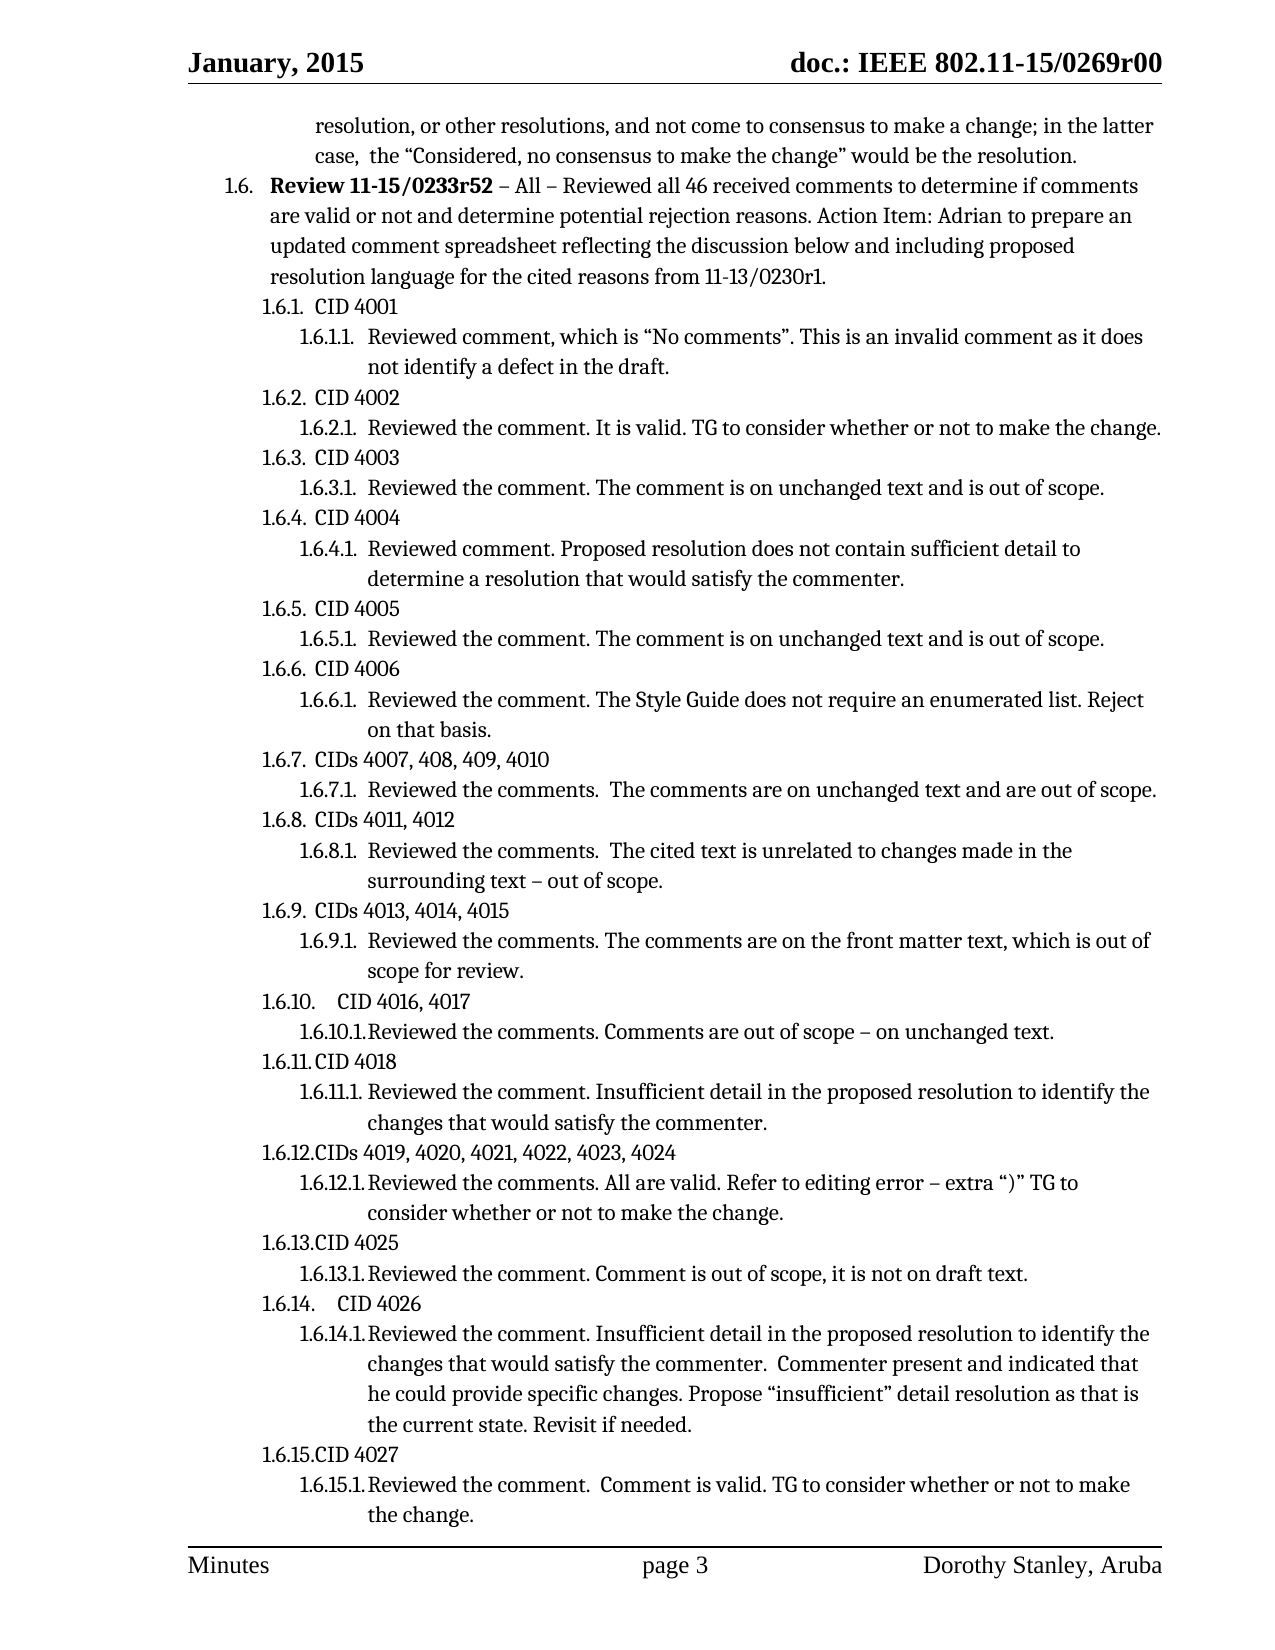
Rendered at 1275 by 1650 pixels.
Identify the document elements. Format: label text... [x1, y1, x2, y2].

list Reviewed comment, which is “No comments”. This is an invalid comment as it does not identify a defect in the draft. [300, 324, 1162, 381]
list Reviewed the comment. The Style Guide does not require an enumerated list. Reject on that basis. [300, 686, 1162, 743]
list CIDs 4011, 4012 [262, 807, 1162, 834]
list Reviewed the comment. Comment is valid. TG to consider whether or not to make the change. [300, 1472, 1162, 1528]
list CID 4001 [262, 294, 1162, 320]
list CID 4006 [262, 656, 1162, 683]
list Reviewed the comments. The comments are on the front matter text, which is out of scope for review. [300, 928, 1162, 985]
list Review 11-15/0233r52 – All – Reviewed all 46 received comments to determine if comments are valid or not and determine potential rejection reasons. Action Item: Adrian to prepare an updated comment spreadsheet reflecting the discussion below and including proposed resolution language for the cited reasons from 11-13/0230r1. [225, 173, 1162, 290]
list CIDs 4007, 408, 409, 4010 [262, 747, 1162, 773]
list CID 4025 [262, 1230, 1162, 1257]
list Reviewed comment. Proposed resolution does not contain sufficient detail to determine a resolution that would satisfy the commenter. [300, 535, 1162, 592]
list CID 4003 [262, 445, 1162, 471]
list CID 4026 [262, 1291, 1162, 1317]
list CID 4016, 4017 [262, 988, 1162, 1015]
list CID 4018 [262, 1049, 1162, 1075]
list Reviewed the comment. The comment is on unchanged text and is out of scope. [300, 475, 1162, 501]
list Reviewed the comment. Insufficient detail in the proposed resolution to identify the changes that would satisfy the commenter. [300, 1079, 1162, 1136]
list CID 4027 [262, 1442, 1162, 1468]
list Reviewed the comment. Insufficient detail in the proposed resolution to identify the changes that would satisfy the commenter. Commenter present and indicated that he could provide specific changes. Propose “insufficient” detail resolution as that is the current state. Revisit if needed. [300, 1321, 1162, 1438]
list Reviewed the comments. All are valid. Refer to editing error – extra “)” TG to consider whether or not to make the change. [300, 1170, 1162, 1226]
list CID 4005 [262, 596, 1162, 622]
list Reviewed the comments. Comments are out of scope – on unchanged text. [300, 1019, 1162, 1045]
list Reviewed the comments. The cited text is unrelated to changes made in the surrounding text – out of scope. [300, 837, 1162, 894]
list Reviewed the comment. The comment is on unchanged text and is out of scope. [300, 626, 1162, 652]
list Reviewed the comment. It is valid. TG to consider whether or not to make the change. [300, 414, 1162, 441]
list CIDs 4019, 4020, 4021, 4022, 4023, 4024 [262, 1139, 1162, 1166]
list Reviewed the comments. The comments are on unchanged text and are out of scope. [300, 777, 1162, 803]
list CID 4002 [262, 384, 1162, 411]
list Reviewed the comment. Comment is out of scope, it is not on draft text. [300, 1260, 1162, 1287]
list CID 4004 [262, 505, 1162, 532]
list CIDs 4013, 4014, 4015 [262, 898, 1162, 924]
